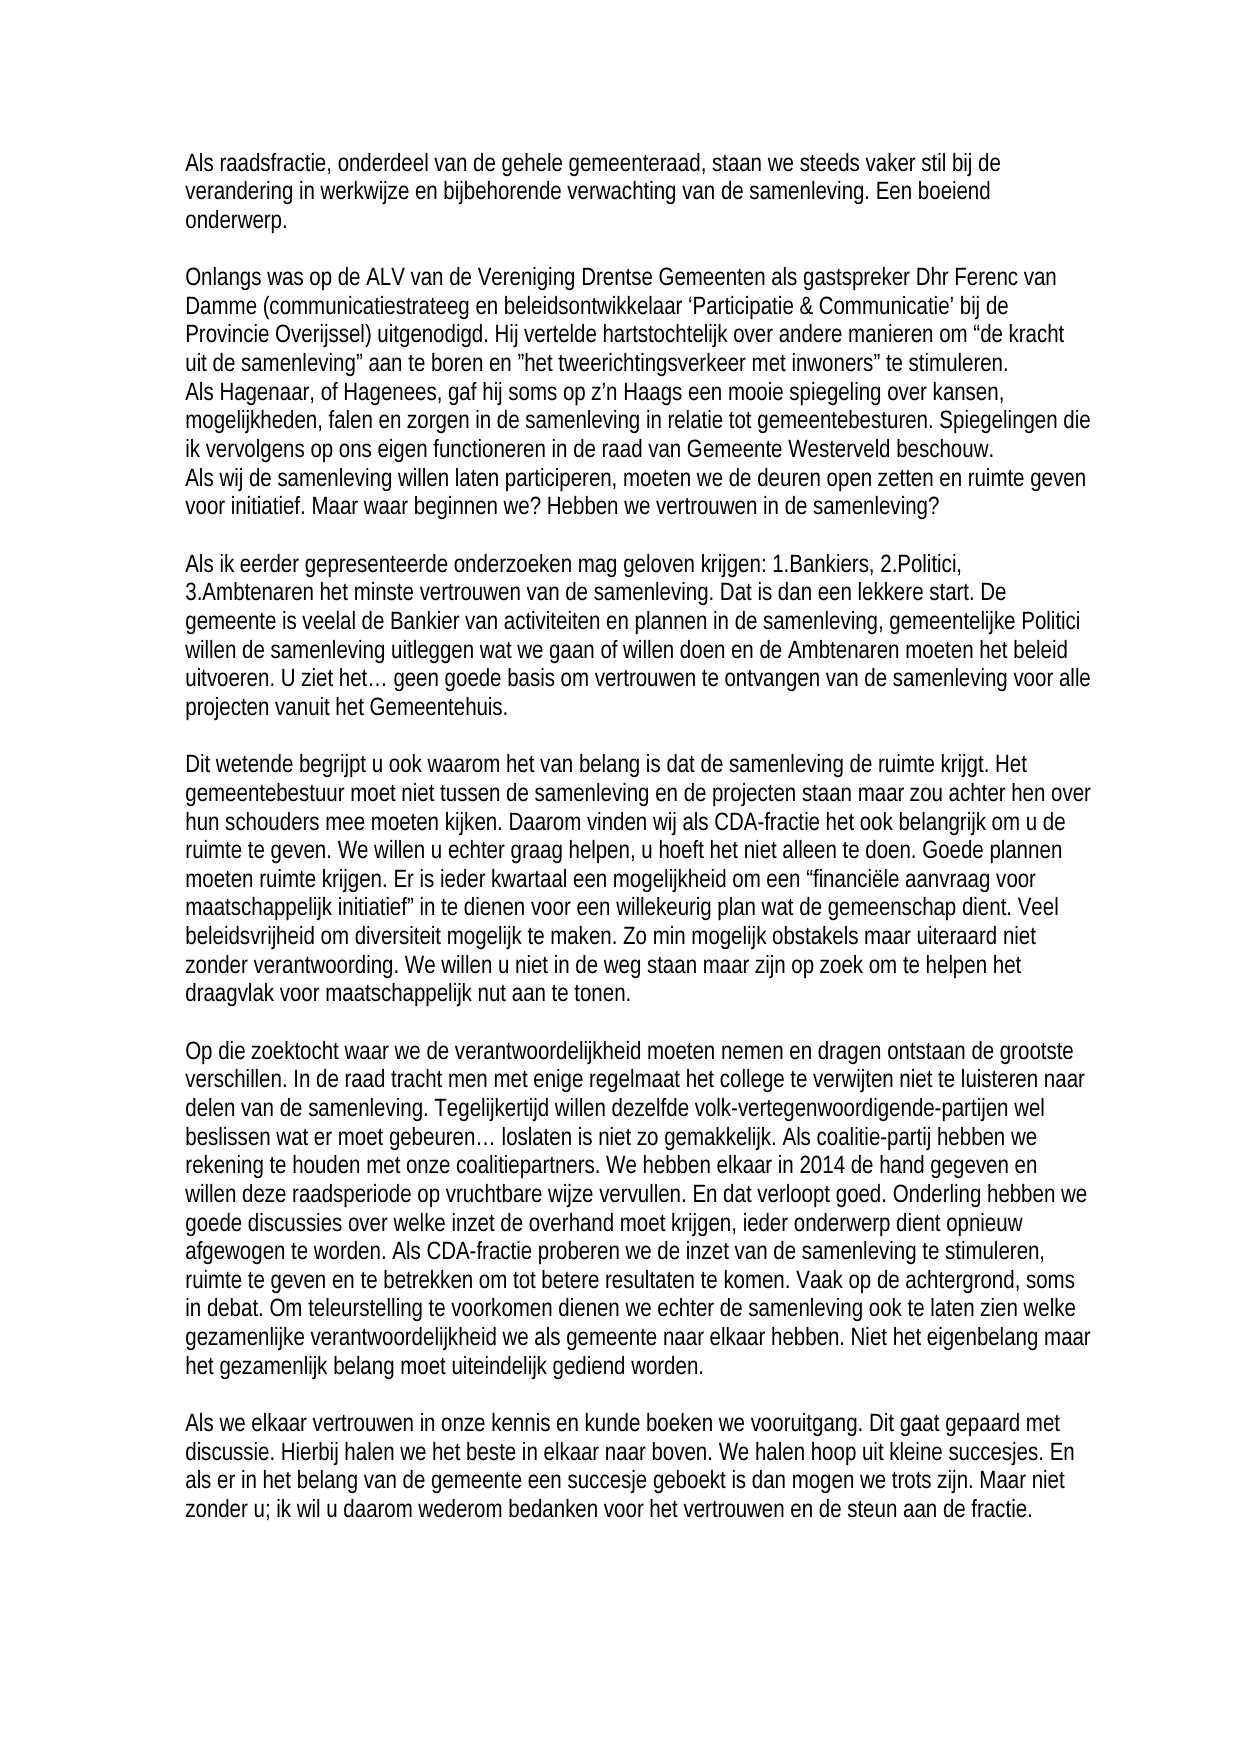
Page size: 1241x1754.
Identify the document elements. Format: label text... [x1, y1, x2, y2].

text Onlangs was op de ALV van de Vereniging Drentse Gemeenten als gastspreker Dhr Ferenc van Damme (communicatiestrateeg en beleidsontwikkelaar ‘Participatie & Communicatie’ bij de Provincie Overijssel) uitgenodigd. Hij vertelde hartstochtelijk over andere manieren om “de kracht uit de samenleving” aan te boren en ”het tweerichtingsverkeer met inwoners” te stimuleren. [185, 262, 1093, 377]
text Als Hagenaar, of Hagenees, gaf hij soms op z’n Haags een mooie spiegeling over kansen, mogelijkheden, falen en zorgen in de samenleving in relatie tot gemeentebesturen. Spiegelingen die ik vervolgens op ons eigen functioneren in de raad van Gemeente Westerveld beschouw. [185, 377, 1093, 463]
text Als raadsfractie, onderdeel van de gehele gemeenteraad, staan we steeds vaker stil bij de verandering in werkwijze en bijbehorende verwachting van de samenleving. Een boeiend onderwerp. [185, 148, 1093, 233]
text Op die zoektocht waar we de verantwoordelijkheid moeten nemen en dragen ontstaan de grootste verschillen. In de raad tracht men met enige regelmaat het college te verwijten niet te luisteren naar delen van de samenleving. Tegelijkertijd willen dezelfde volk-vertegenwoordigende-partijen wel beslissen wat er moet gebeuren… loslaten is niet zo gemakkelijk. Als coalitie-partij hebben we rekening te houden met onze coalitiepartners. We hebben elkaar in 2014 de hand gegeven en willen deze raadsperiode op vruchtbare wijze vervullen. En dat verloopt goed. Onderling hebben we goede discussies over welke inzet de overhand moet krijgen, ieder onderwerp dient opnieuw afgewogen te worden. Als CDA-fractie proberen we de inzet van de samenleving te stimuleren, ruimte te geven en te betrekken om tot betere resultaten te komen. Vaak op de achtergrond, soms in debat. Om teleurstelling te voorkomen dienen we echter de samenleving ook te laten zien welke gezamenlijke verantwoordelijkheid we als gemeente naar elkaar hebben. Niet het eigenbelang maar het gezamenlijk belang moet uiteindelijk gediend worden. [185, 1036, 1093, 1379]
text Dit wetende begrijpt u ook waarom het van belang is dat de samenleving de ruimte krijgt. Het gemeentebestuur moet niet tussen de samenleving en de projecten staan maar zou achter hen over hun schouders mee moeten kijken. Daarom vinden wij als CDA-fractie het ook belangrijk om u de ruimte te geven. We willen u echter graag helpen, u hoeft het niet alleen te doen. Goede plannen moeten ruimte krijgen. Er is ieder kwartaal een mogelijkheid om een “financiële aanvraag voor maatschappelijk initiatief” in te dienen voor een willekeurig plan wat de gemeenschap dient. Veel beleidsvrijheid om diversiteit mogelijk te maken. Zo min mogelijk obstakels maar uiteraard niet zonder verantwoording. We willen u niet in de weg staan maar zijn op zoek om te helpen het draagvlak voor maatschappelijk nut aan te tonen. [185, 749, 1093, 1007]
text Als wij de samenleving willen laten participeren, moeten we de deuren open zetten en ruimte geven voor initiatief. Maar waar beginnen we? Hebben we vertrouwen in de samenleving? [185, 463, 1093, 520]
text Als ik eerder gepresenteerde onderzoeken mag geloven krijgen: 1.Bankiers, 2.Politici, 3.Ambtenaren het minste vertrouwen van de samenleving. Dat is dan een lekkere start. De gemeente is veelal de Bankier van activiteiten en plannen in de samenleving, gemeentelijke Politici willen de samenleving uitleggen wat we gaan of willen doen en de Ambtenaren moeten het beleid uitvoeren. U ziet het… geen goede basis om vertrouwen te ontvangen van de samenleving voor alle projecten vanuit het Gemeentehuis. [185, 549, 1093, 721]
text Als we elkaar vertrouwen in onze kennis en kunde boeken we vooruitgang. Dit gaat gepaard met discussie. Hierbij halen we het beste in elkaar naar boven. We halen hoop uit kleine succesjes. En als er in het belang van de gemeente een succesje geboekt is dan mogen we trots zijn. Maar niet zonder u; ik wil u daarom wederom bedanken voor het vertrouwen en de steun aan de fractie. [185, 1408, 1093, 1523]
